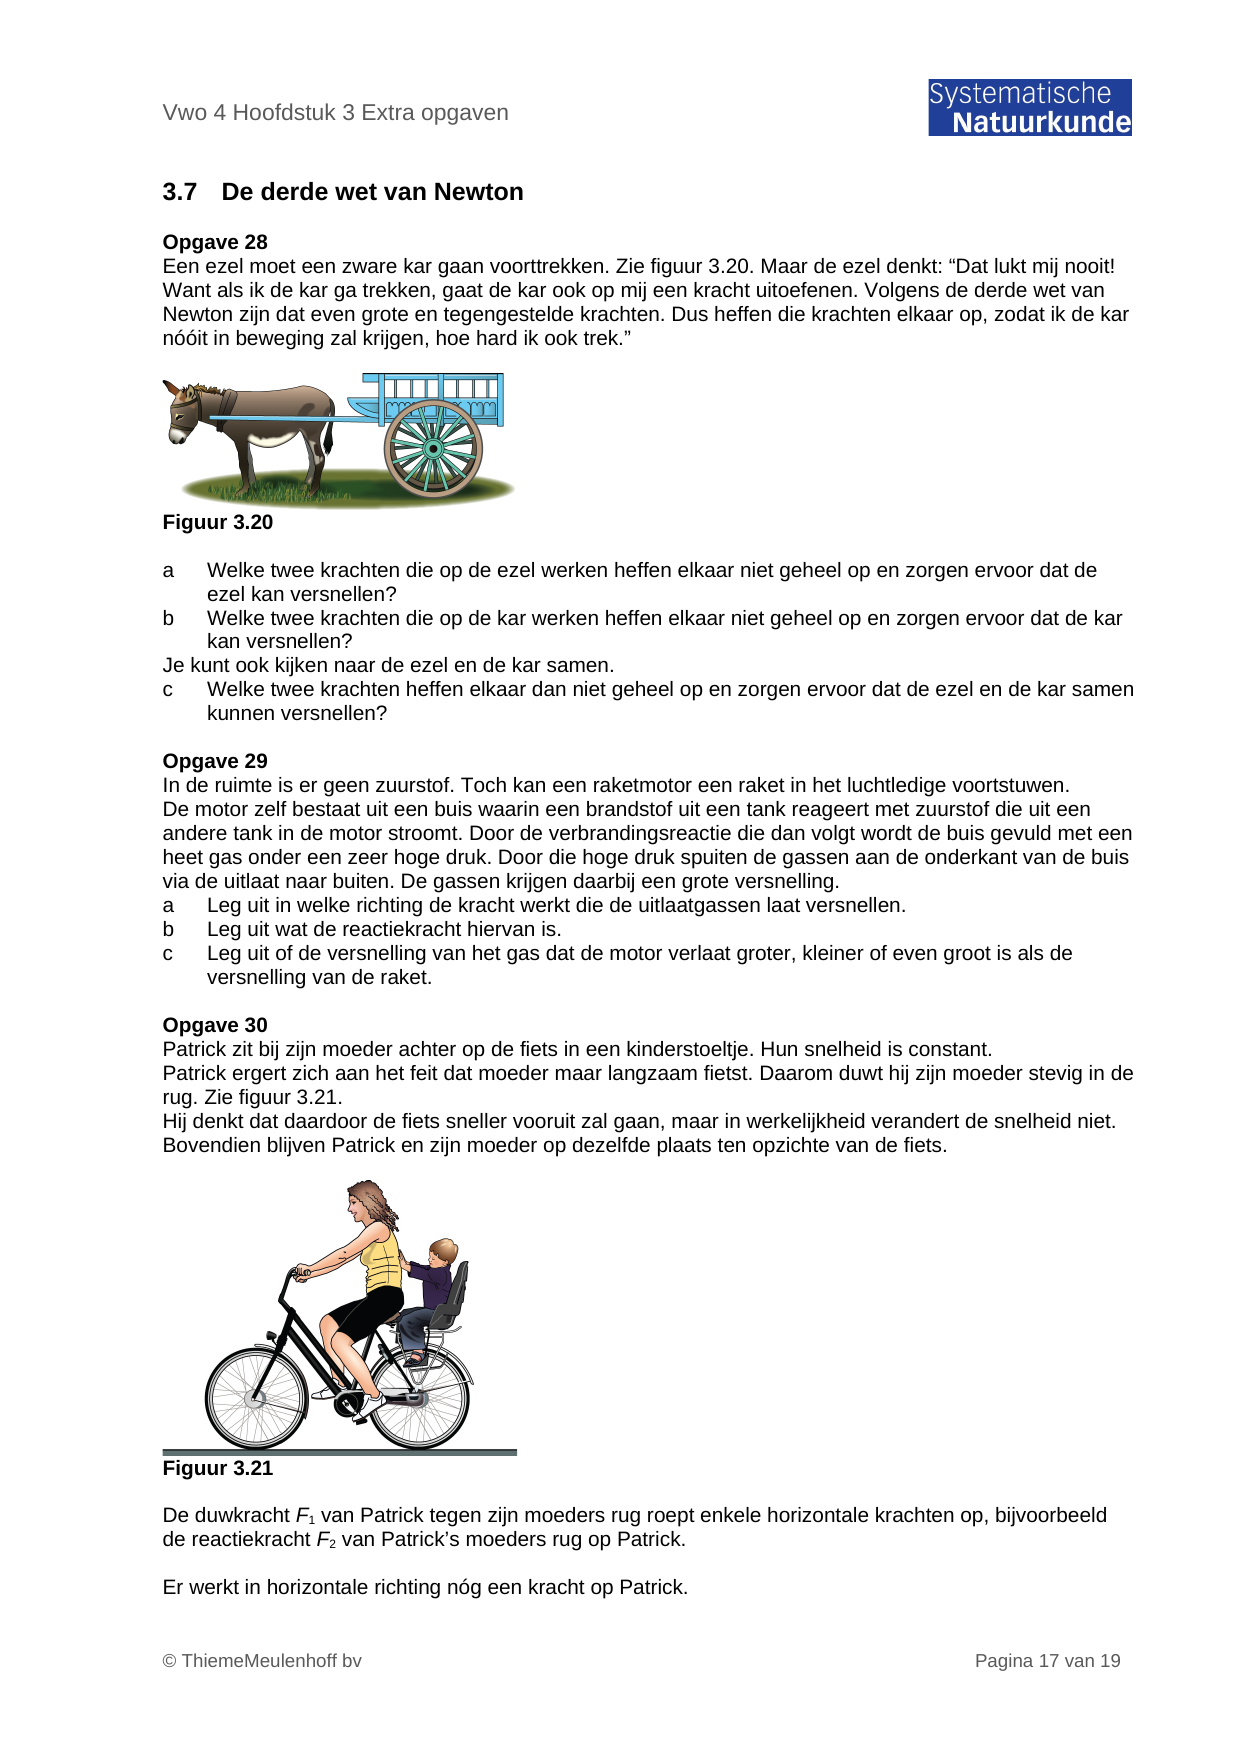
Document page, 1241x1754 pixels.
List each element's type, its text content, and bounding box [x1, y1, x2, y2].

text Er werkt in horizontale richting nóg een kracht op Patrick. [162, 1575, 1137, 1599]
text Hij denkt dat daardoor de fiets sneller vooruit zal gaan, maar in werkelijkheid verandert de snelheid niet. Bovendien blijven Patrick en zijn moeder op dezelfde plaats ten opzichte van de fiets. [162, 1108, 1137, 1156]
text Opgave 29 [162, 749, 1137, 773]
text c Leg uit of de versnelling van het gas dat de motor verlaat groter, kleiner of even groot is als de versnelling van de raket. [162, 941, 1137, 989]
text Opgave 28 [162, 230, 1137, 254]
picture [162, 373, 516, 510]
text Patrick ergert zich aan het feit dat moeder maar langzaam fietst. Daarom duwt hij zijn moeder stevig in de rug. Zie figuur 3.21. [162, 1061, 1137, 1108]
text a Welke twee krachten die op de ezel werken heffen elkaar niet geheel op en zorgen ervoor dat de ezel kan versnellen? [162, 557, 1137, 605]
text Een ezel moet een zware kar gaan voorttrekken. Zie figuur 3.20. Maar de ezel denkt: “Dat lukt mij nooit! Want als ik de kar ga trekken, gaat de kar ook op mij een kracht uitoefenen. Volgens de derde wet van Newton zijn dat even grote en tegengestelde krachten. Dus heffen die krachten elkaar op, zodat ik de kar nóóit in beweging zal krijgen, hoe hard ik ook trek.” [162, 254, 1137, 350]
picture [162, 1180, 518, 1456]
text b Leg uit wat de reactiekracht hiervan is. [162, 917, 1137, 941]
text Figuur 3.20 [162, 509, 1137, 533]
text a Leg uit in welke richting de kracht werkt die de uitlaatgassen laat versnellen. [162, 893, 1137, 917]
text In de ruimte is er geen zuurstof. Toch kan een raketmotor een raket in het luchtledige voortstuwen. [162, 773, 1137, 797]
text Opgave 30 [162, 1013, 1137, 1037]
text Figuur 3.21 [162, 1455, 1137, 1479]
text c Welke twee krachten heffen elkaar dan niet geheel op en zorgen ervoor dat de ezel en de kar samen kunnen versnellen? [162, 677, 1137, 725]
text Patrick zit bij zijn moeder achter op de fiets in een kinderstoeltje. Hun snelheid is constant. [162, 1037, 1137, 1061]
text De duwkracht F1 van Patrick tegen zijn moeders rug roept enkele horizontale krachten op, bijvoorbeeld de reactiekracht F2 van Patrick’s moeders rug op Patrick. [162, 1503, 1137, 1551]
text b Welke twee krachten die op de kar werken heffen elkaar niet geheel op en zorgen ervoor dat de kar kan versnellen? [162, 605, 1137, 653]
text De motor zelf bestaat uit een buis waarin een brandstof uit een tank reageert met zuurstof die uit een andere tank in de motor stroomt. Door de verbrandingsreactie die dan volgt wordt de buis gevuld met een heet gas onder een zeer hoge druk. Door die hoge druk spuiten de gassen aan de onderkant van de buis via de uitlaat naar buiten. De gassen krijgen daarbij een grote versnelling. [162, 797, 1137, 893]
picture [928, 79, 1132, 136]
text 3.7 De derde wet van Newton [162, 177, 1078, 206]
text Je kunt ook kijken naar de ezel en de kar samen. [162, 653, 1137, 677]
